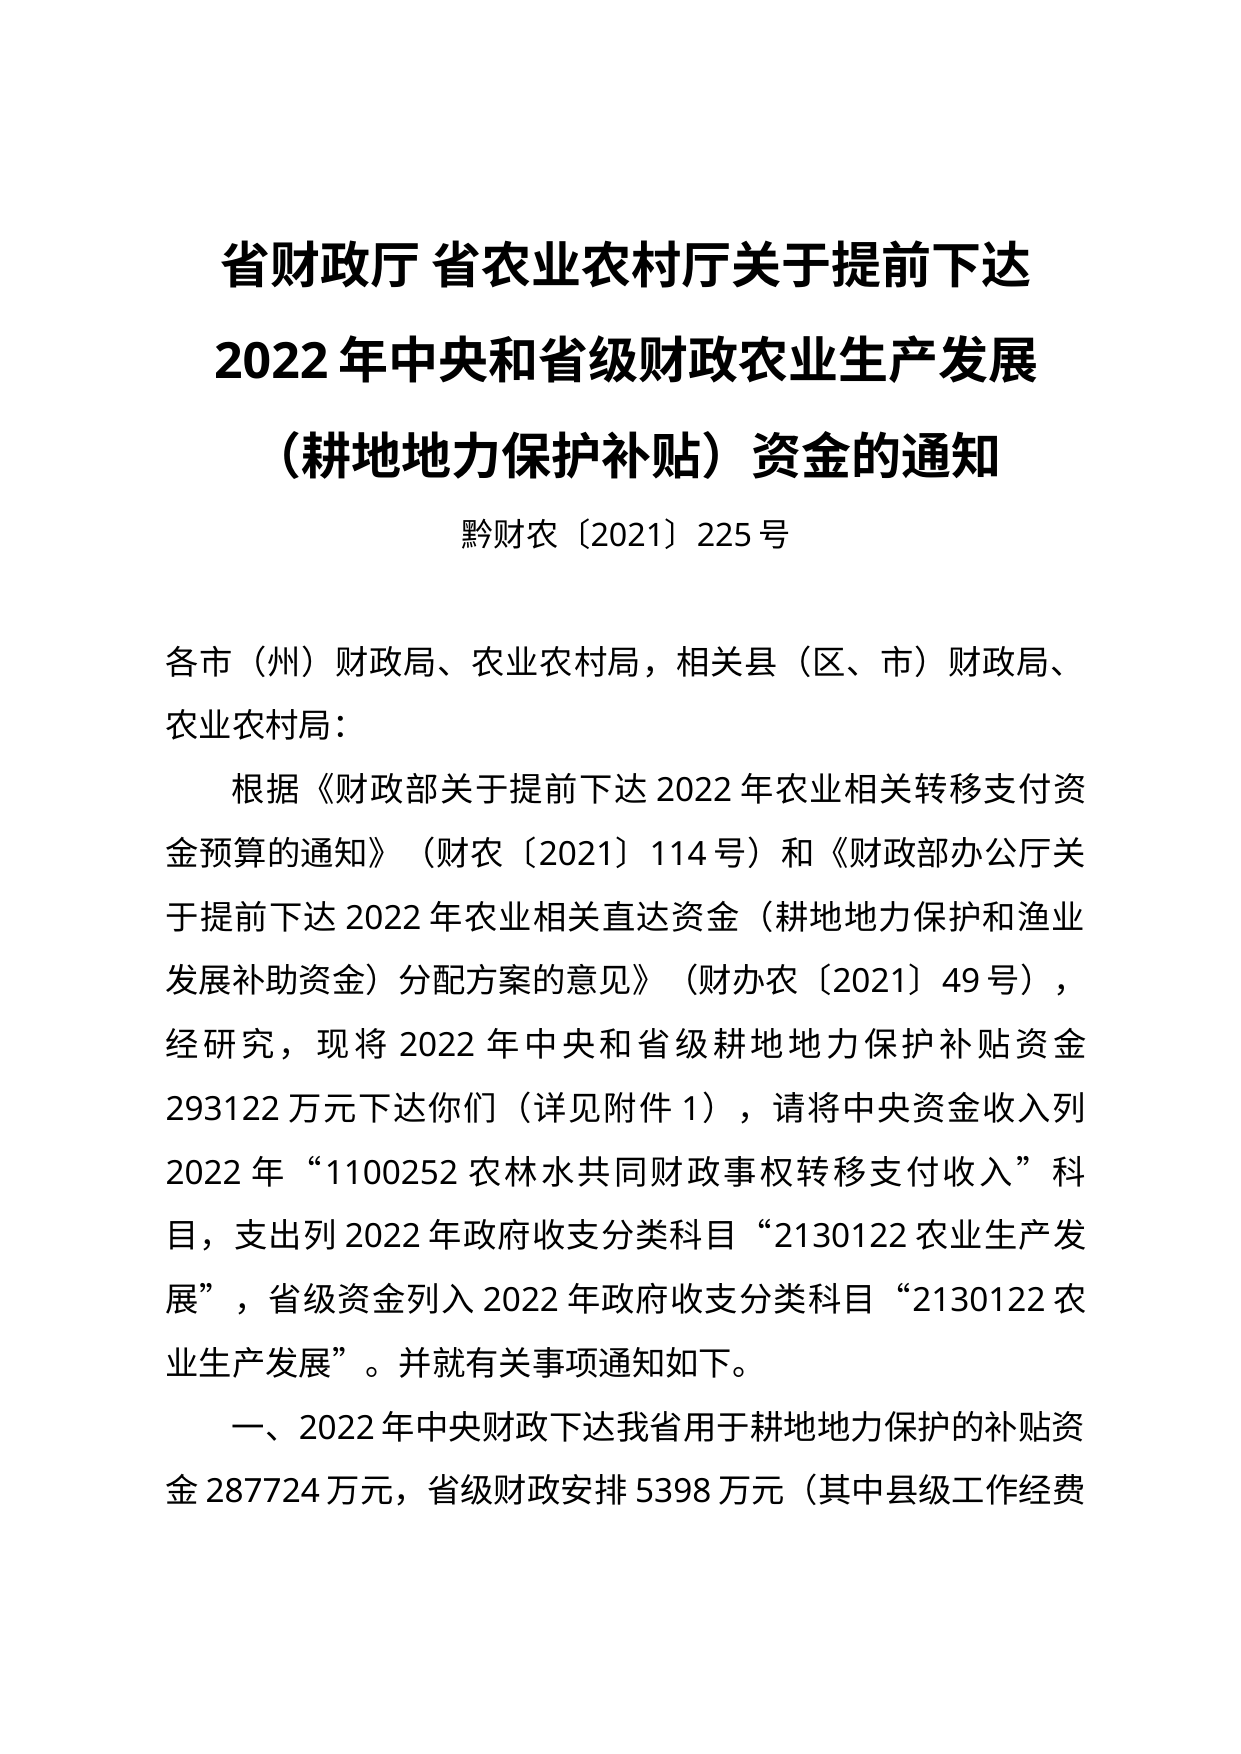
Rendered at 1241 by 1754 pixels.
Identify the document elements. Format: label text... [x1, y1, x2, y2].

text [165, 1393, 1087, 1520]
subtitle 省财政厅 省农业农村厅关于提前下达2022年中央和省级财政农业生产发展 [165, 213, 1087, 405]
subtitle （耕地地力保护补贴）资金的通知 [165, 405, 1087, 500]
text 根据《财政部关于提前下达2022年农业相关转移支付资金预算的通知》（财农〔2021〕114号）和《财政部办公厅关于提前下达2022年农业相关直达资金（耕地地力保护和渔业发展补助资金）分配方案的意见》（财办农〔2021〕49号），经研究，现将2022年中央和省级耕地地力保护补贴资金293122万元下达你们（详见附件1），请将中央资金收入列2022年“1100252农林水共同财政事权转移支付收入”科目，支出列2022年政府收支分类科目“2130122农业生产发展”，省级资金列入2022年政府收支分类科目“2130122农业生产发展”。并就有关事项通知如下。 [165, 755, 1087, 1393]
text 黔财农〔2021〕225号 [165, 500, 1087, 564]
text 各市（州）财政局、农业农村局，相关县（区、市）财政局、农业农村局： [165, 628, 1087, 755]
